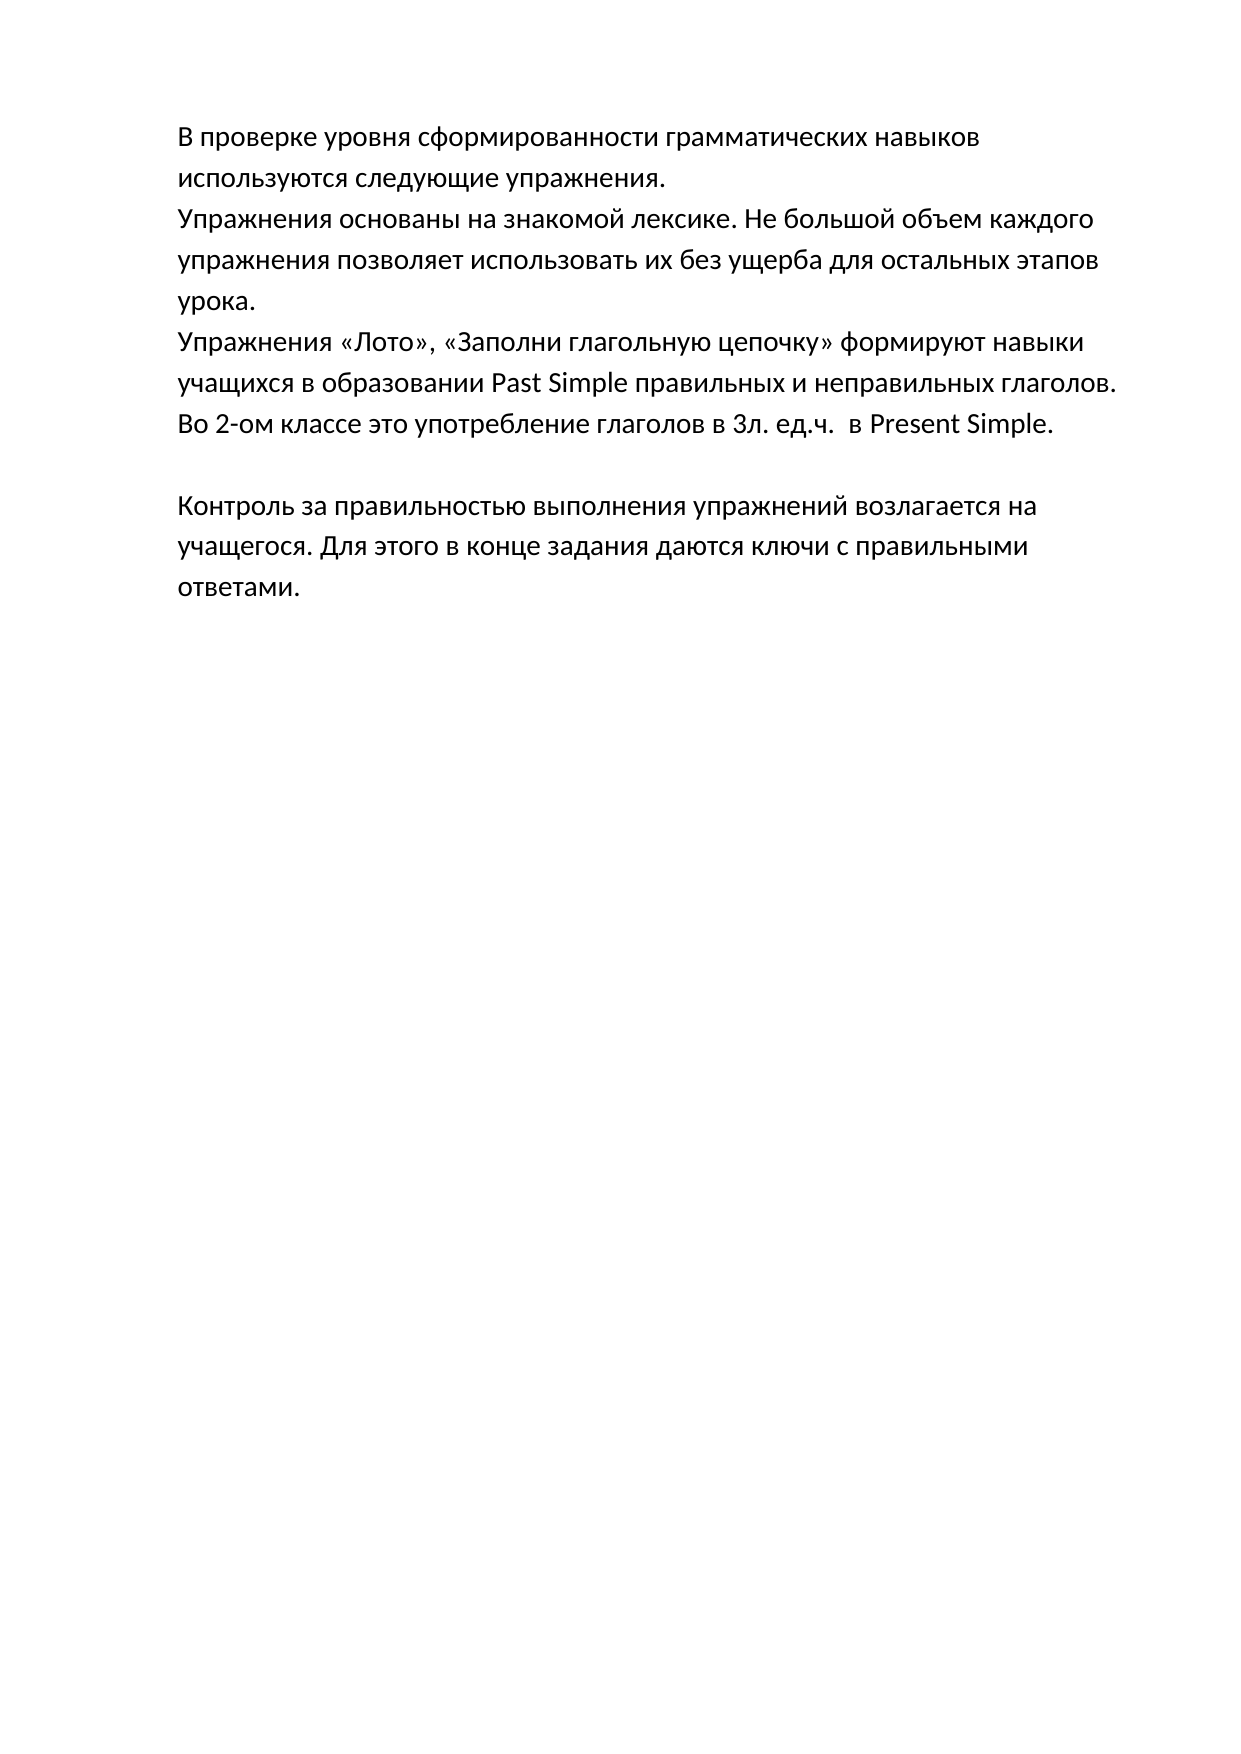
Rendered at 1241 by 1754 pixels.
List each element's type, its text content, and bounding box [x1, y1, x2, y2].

text Упражнения основаны на знакомой лексике. Не большой объем каждого упражнения позволяет использовать их без ущерба для остальных этапов урока. [177, 200, 1152, 317]
text Упражнения «Лото», «Заполни глагольную цепочку» формируют навыки учащихся в образовании Past Simple правильных и неправильных глаголов. Во 2-ом классе это употребление глаголов в 3л. ед.ч. в Present Simple. [177, 323, 1152, 440]
text Контроль за правильностью выполнения упражнений возлагается на учащегося. Для этого в конце задания даются ключи с правильными ответами. [177, 487, 1152, 604]
text В проверке уровня сформированности грамматических навыков используются следующие упражнения. [177, 118, 1152, 195]
